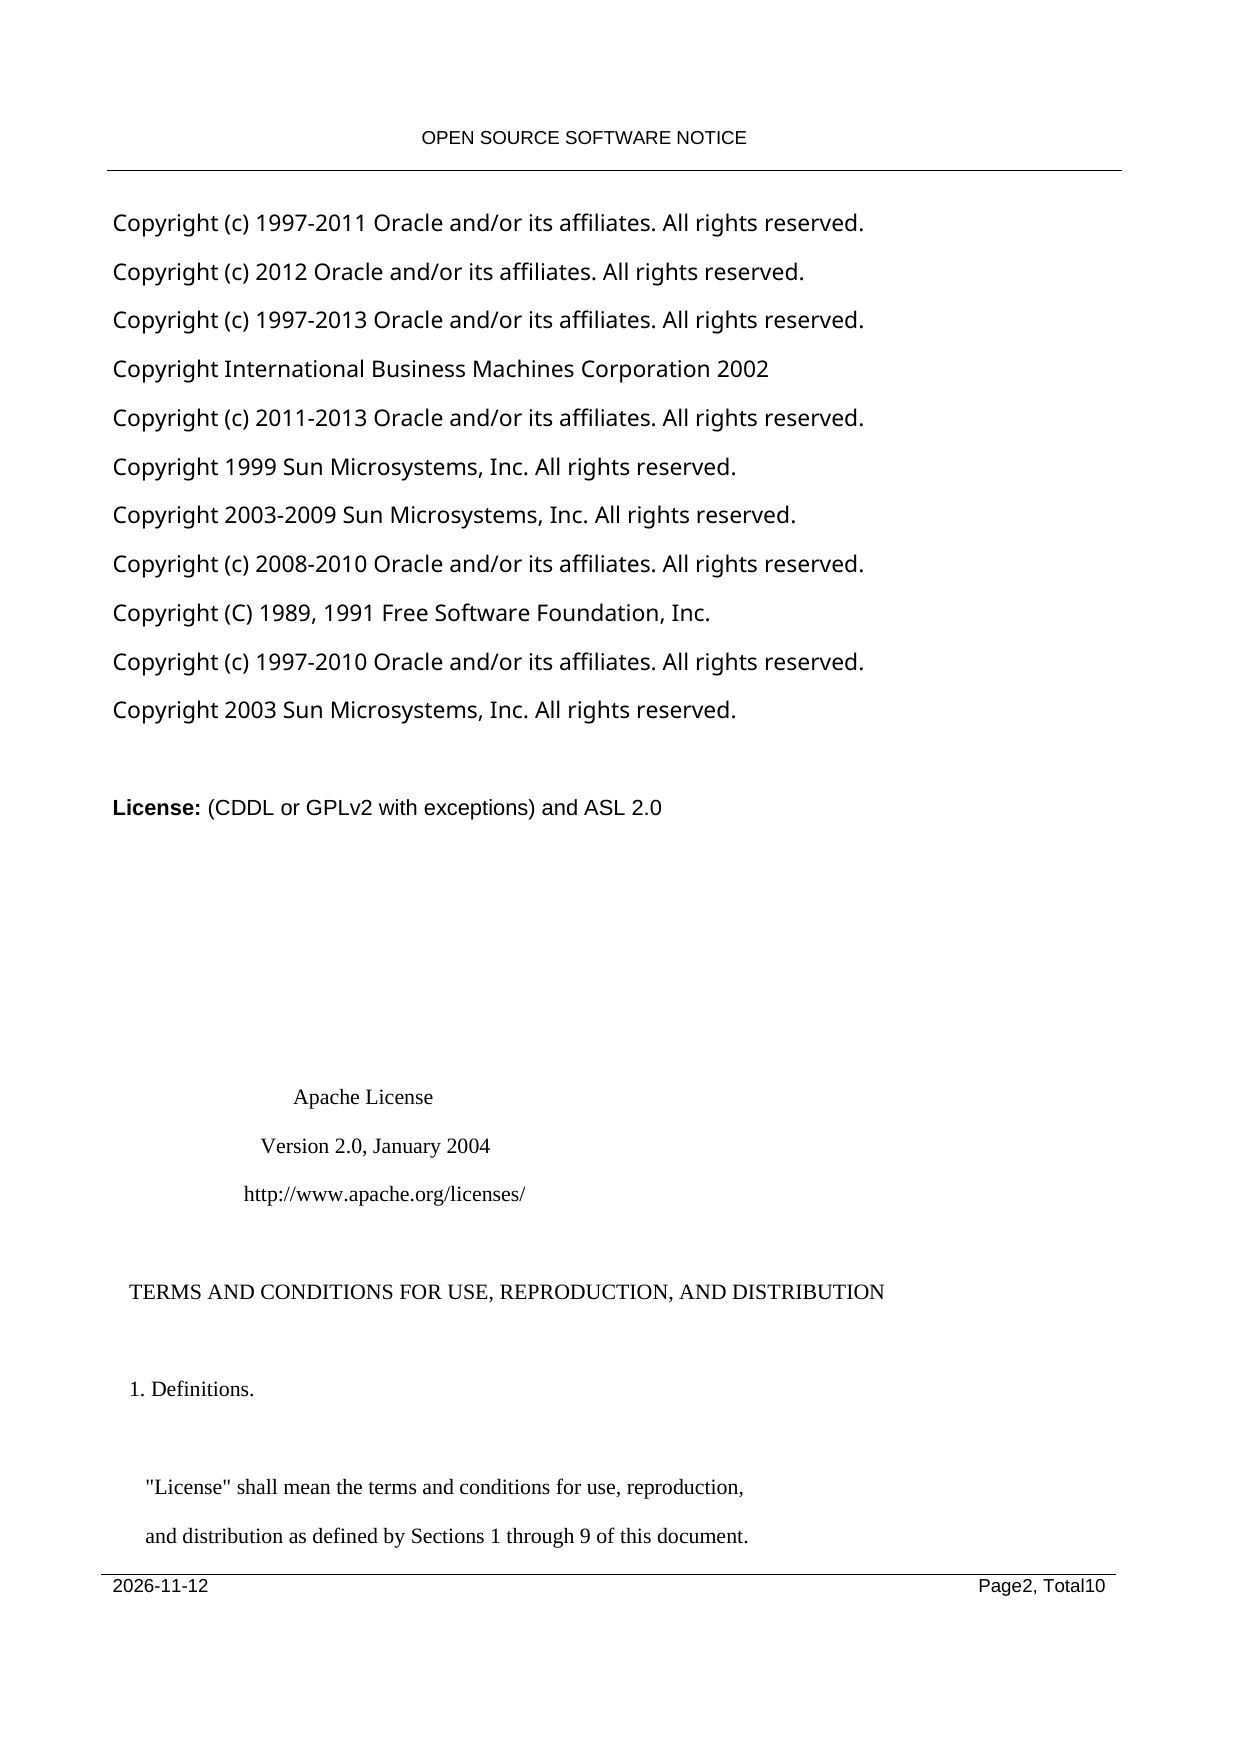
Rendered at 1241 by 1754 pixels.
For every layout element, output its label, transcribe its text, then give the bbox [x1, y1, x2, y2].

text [112, 206, 1128, 775]
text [112, 836, 1128, 1551]
text License: (CDDL or GPLv2 with exceptions) and ASL 2.0 [112, 791, 1128, 824]
